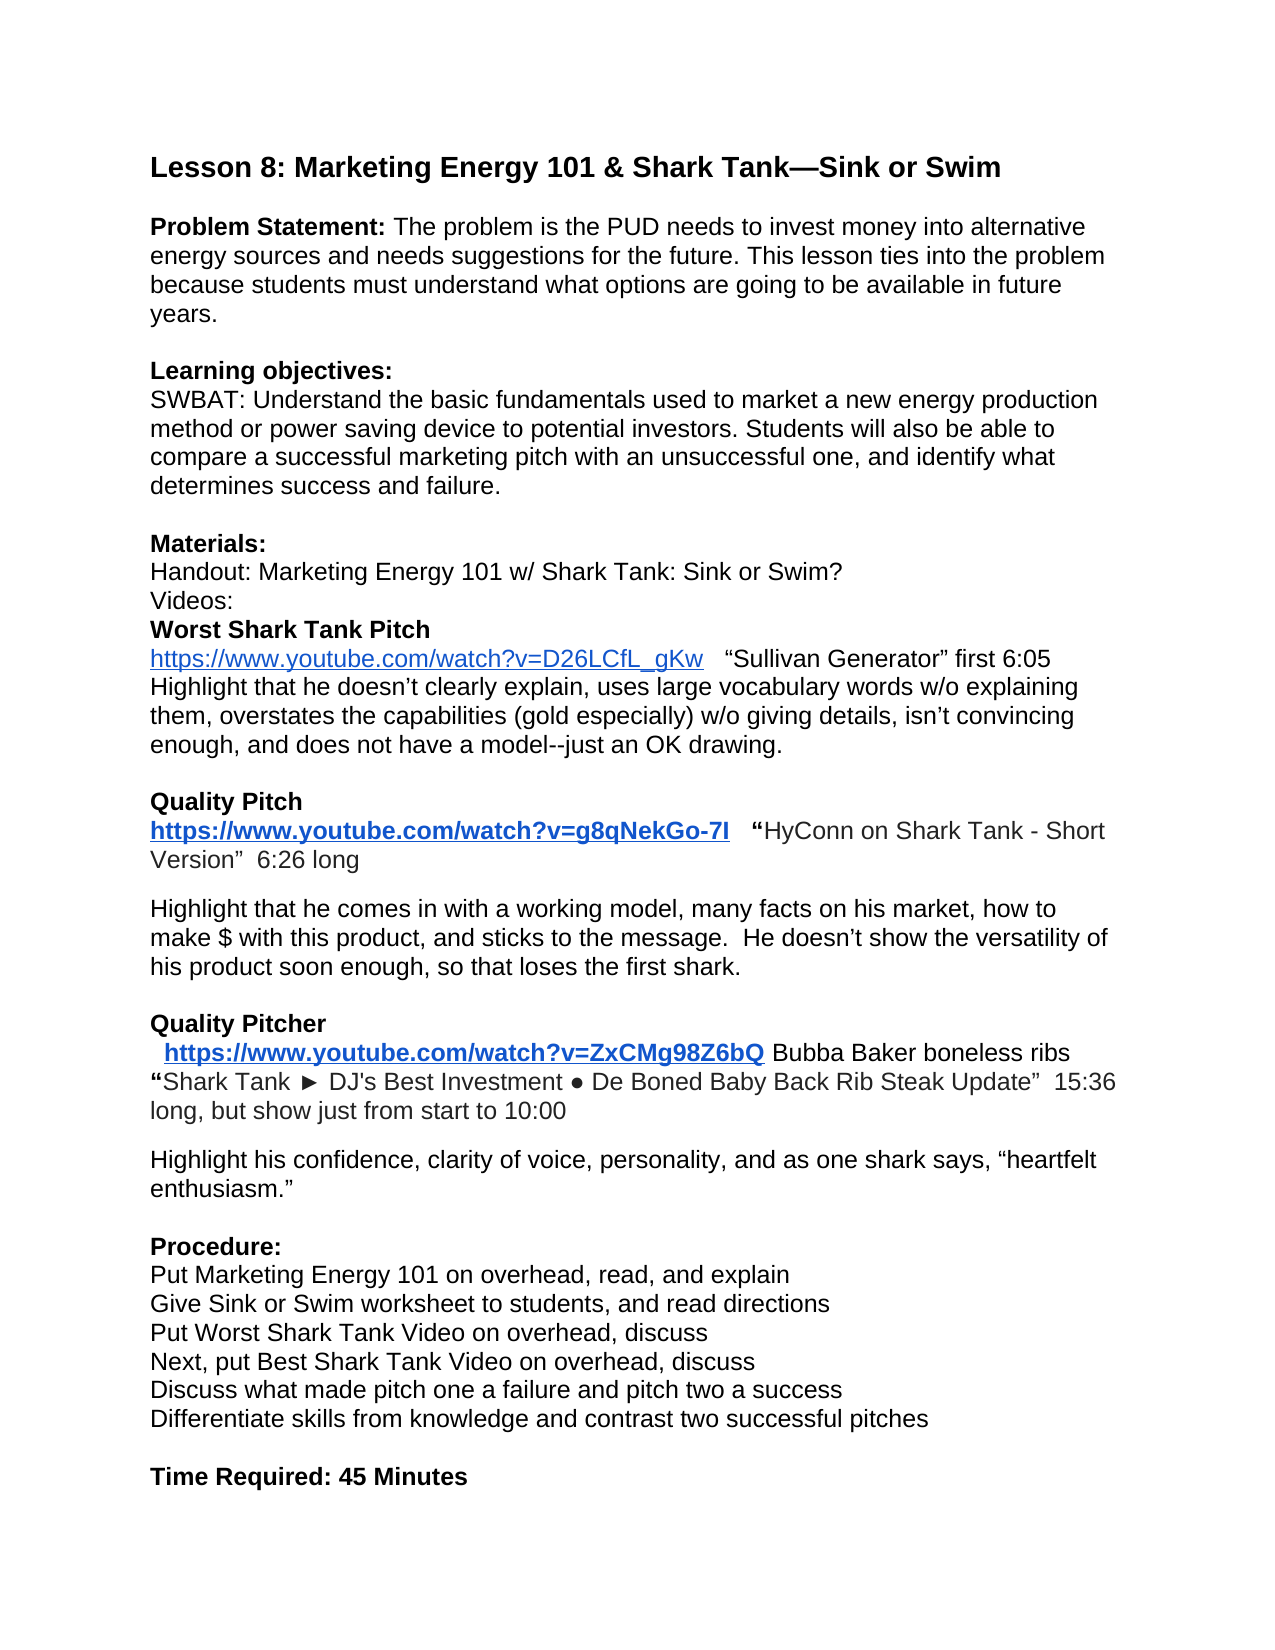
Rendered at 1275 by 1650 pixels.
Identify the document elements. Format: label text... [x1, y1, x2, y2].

text https://www.youtube.com/watch?v=D26LCfL_gKw “Sullivan Generator” first 6:05 [150, 643, 1125, 672]
text Quality Pitch [150, 787, 1125, 816]
text Highlight his confidence, clarity of voice, personality, and as one shark says, “heartfelt enthusiasm.” [150, 1145, 1125, 1203]
text Procedure: [150, 1231, 1125, 1260]
text Learning objectives: [150, 356, 1125, 385]
text Handout: Marketing Energy 101 w/ Shark Tank: Sink or Swim? [150, 557, 1125, 586]
text Next, put Best Shark Tank Video on overhead, discuss [150, 1346, 1125, 1375]
text SWBAT: Understand the basic fundamentals used to market a new energy production method or power saving device to potential investors. Students will also be able to compare a successful marketing pitch with an unsuccessful one, and identify what determines success and failure. [150, 385, 1125, 500]
text Worst Shark Tank Pitch [150, 615, 1125, 643]
text Videos: [150, 586, 1125, 615]
text Highlight that he comes in with a working model, many facts on his market, how to make $ with this product, and sticks to the message. He doesn’t show the versatility of his product soon enough, so that loses the first shark. [150, 894, 1125, 981]
text Time Required: 45 Minutes [150, 1461, 1125, 1490]
subtitle https://www.youtube.com/watch?v=ZxCMg98Z6bQ Bubba Baker boneless ribs “Shark Tank ► DJ's Best Investment ● De Boned Baby Back Rib Steak Update” 15:36 long, but show just from start to 10:00 [150, 1038, 1125, 1124]
text Put Worst Shark Tank Video on overhead, discuss [150, 1318, 1125, 1346]
text Quality Pitcher [150, 1009, 1125, 1038]
text Highlight that he doesn’t clearly explain, uses large vocabulary words w/o explaining them, overstates the capabilities (gold especially) w/o giving details, isn’t convincing enough, and does not have a model--just an OK drawing. [150, 672, 1125, 758]
text Put Marketing Energy 101 on overhead, read, and explain [150, 1260, 1125, 1289]
text Problem Statement: The problem is the PUD needs to invest money into alternative energy sources and needs suggestions for the future. This lesson ties into the problem because students must understand what options are going to be available in future years. [150, 212, 1125, 327]
subtitle https://www.youtube.com/watch?v=g8qNekGo-7I “HyConn on Shark Tank - Short Version” 6:26 long [150, 816, 1125, 873]
text Lesson 8: Marketing Energy 101 & Shark Tank—Sink or Swim [150, 150, 1125, 183]
text Differentiate skills from knowledge and contrast two successful pitches [150, 1404, 1125, 1433]
text Discuss what made pitch one a failure and pitch two a success [150, 1375, 1125, 1404]
text Materials: [150, 528, 1125, 557]
text Give Sink or Swim worksheet to students, and read directions [150, 1289, 1125, 1318]
